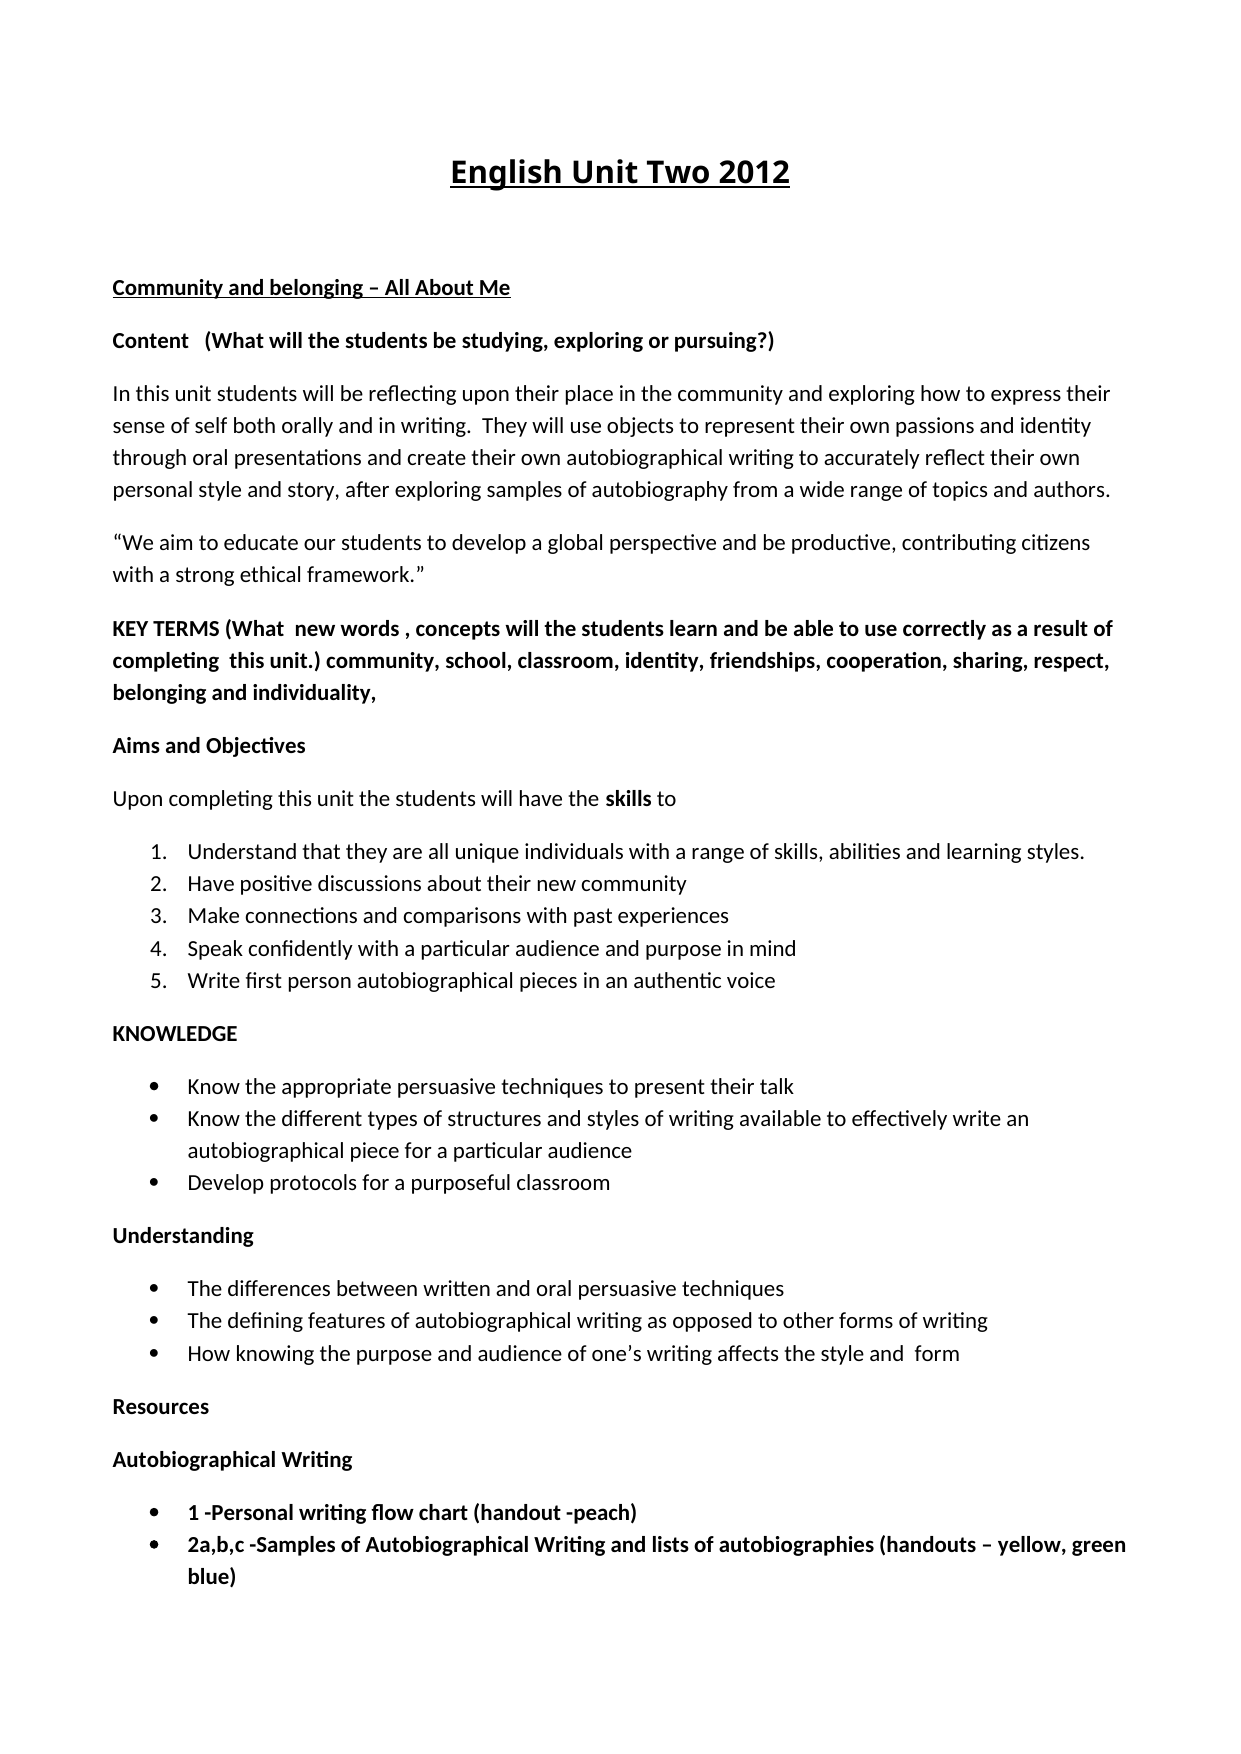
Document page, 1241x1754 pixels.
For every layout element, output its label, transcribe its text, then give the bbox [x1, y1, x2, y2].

text KNOWLEDGE [112, 1019, 1128, 1047]
list The defining features of autobiographical writing as opposed to other forms of writing [150, 1307, 1128, 1335]
list Understand that they are all unique individuals with a range of skills, abilities and learning styles. [150, 837, 1128, 865]
text Aims and Objectives [112, 731, 1128, 759]
list 2a,b,c -Samples of Autobiographical Writing and lists of autobiographies (handouts – yellow, green blue) [150, 1530, 1128, 1590]
text “We aim to educate our students to develop a global perspective and be productive, contributing citizens with a strong ethical framework.” [112, 528, 1128, 589]
list Speak confidently with a particular audience and purpose in mind [150, 934, 1128, 962]
text Content (What will the students be studying, exploring or pursuing?) [112, 326, 1128, 354]
text Understanding [112, 1221, 1128, 1249]
list Make connections and comparisons with past experiences [150, 901, 1128, 929]
list How knowing the purpose and audience of one’s writing affects the style and form [150, 1339, 1128, 1367]
list The differences between written and oral persuasive techniques [150, 1274, 1128, 1302]
list 1 -Personal writing flow chart (handout -peach) [150, 1498, 1128, 1526]
text In this unit students will be reflecting upon their place in the community and exploring how to express their sense of self both orally and in writing. They will use objects to represent their own passions and identity through oral presentations and create their own autobiographical writing to accurately reflect their own personal style and story, after exploring samples of autobiography from a wide range of topics and authors. [112, 379, 1128, 503]
text English Unit Two 2012 [112, 150, 1128, 193]
text Autobiographical Writing [112, 1445, 1128, 1473]
list Have positive discussions about their new community [150, 869, 1128, 897]
text Upon completing this unit the students will have the skills to [112, 784, 1128, 812]
text Resources [112, 1392, 1128, 1420]
list Know the appropriate persuasive techniques to present their talk [150, 1072, 1128, 1100]
text KEY TERMS (What new words , concepts will the students learn and be able to use correctly as a result of completing this unit.) community, school, classroom, identity, friendships, cooperation, sharing, respect, belonging and individuality, [112, 614, 1128, 706]
list Write first person autobiographical pieces in an authentic voice [150, 966, 1128, 994]
list Develop protocols for a purposeful classroom [150, 1168, 1128, 1196]
list Know the different types of structures and styles of writing available to effectively write an autobiographical piece for a particular audience [150, 1104, 1128, 1164]
text Community and belonging – All About Me [112, 273, 1128, 301]
